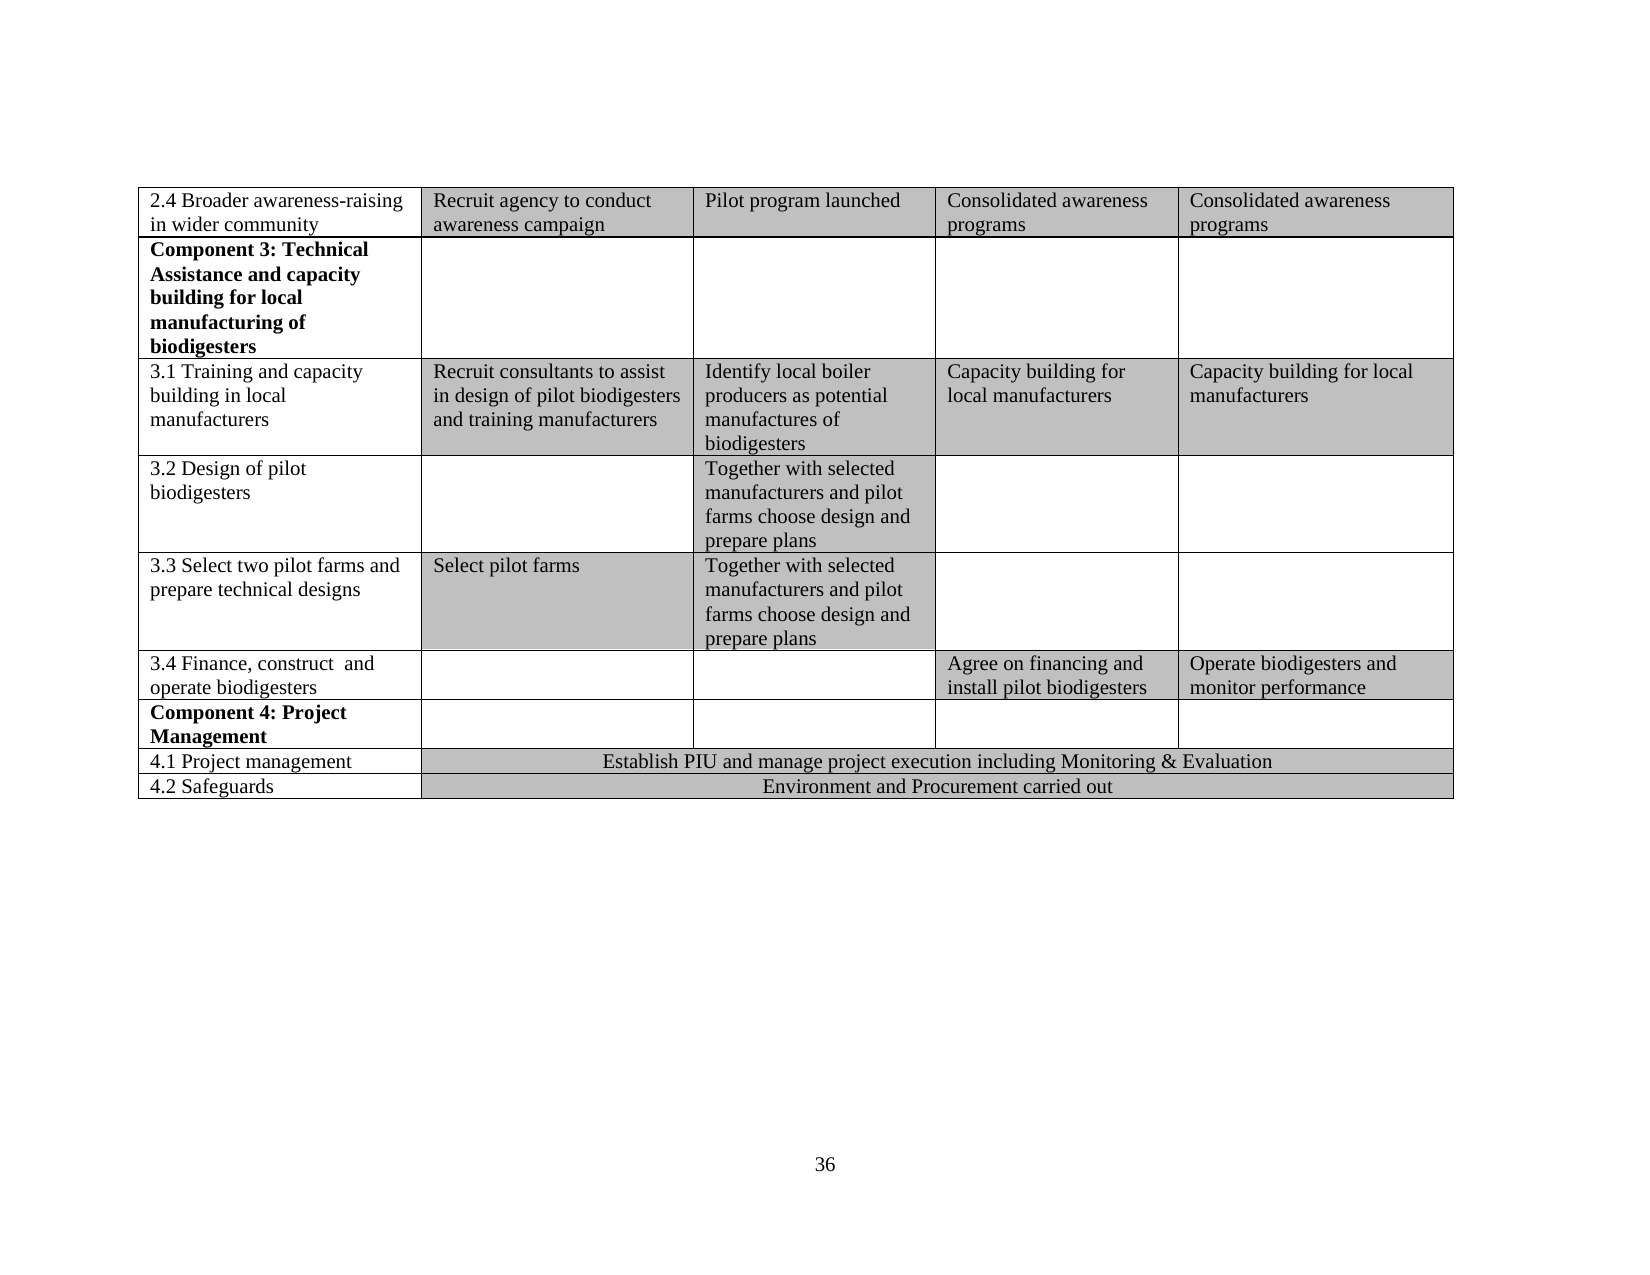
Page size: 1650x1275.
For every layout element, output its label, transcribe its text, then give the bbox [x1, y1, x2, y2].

table_cell Establish PIU and manage project execution including Monitoring & Evaluation [422, 749, 1453, 773]
table_cell [422, 700, 693, 748]
table_cell [936, 700, 1178, 748]
table_header Recruit agency to conduct awareness campaign [422, 188, 693, 236]
table_cell [694, 238, 935, 358]
table_cell [936, 238, 1178, 358]
table_cell 3.3 Select two pilot farms and prepare technical designs [139, 553, 421, 649]
table_cell [694, 700, 935, 748]
table_cell 4.2 Safeguards [139, 774, 421, 798]
table_cell [1179, 553, 1453, 649]
table_header Consolidated awareness programs [1179, 188, 1453, 236]
table_cell Component 4: Project Management [139, 700, 421, 748]
table_cell Together with selected manufacturers and pilot farms choose design and prepare plans [694, 456, 935, 552]
table_cell [694, 651, 935, 699]
table_cell [1179, 456, 1453, 552]
table_cell Environment and Procurement carried out [422, 774, 1453, 798]
table_cell Select pilot farms [422, 553, 693, 649]
table_cell [422, 456, 693, 552]
table_cell [936, 553, 1178, 649]
table_cell [936, 456, 1178, 552]
table_cell Recruit consultants to assist in design of pilot biodigesters and training manufacturers [422, 359, 693, 455]
table_cell [1179, 700, 1453, 748]
table_cell [422, 651, 693, 699]
table_cell 3.1 Training and capacity building in local manufacturers [139, 359, 421, 455]
table_cell 4.1 Project management [139, 749, 421, 773]
table_cell Agree on financing and install pilot biodigesters [936, 651, 1178, 699]
table_cell Capacity building for local manufacturers [936, 359, 1178, 455]
table_cell Operate biodigesters and monitor performance [1179, 651, 1453, 699]
table_cell Capacity building for local manufacturers [1179, 359, 1453, 455]
table_header 2.4 Broader awareness-raising in wider community [139, 188, 421, 236]
table_cell Identify local boiler producers as potential manufactures of biodigesters [694, 359, 935, 455]
table_header Consolidated awareness programs [936, 188, 1178, 236]
table_cell Together with selected manufacturers and pilot farms choose design and prepare plans [694, 553, 935, 649]
table_header Pilot program launched [694, 188, 935, 236]
table_cell [1179, 238, 1453, 358]
table_cell Component 3: Technical Assistance and capacity building for local manufacturing of biodigesters [139, 238, 421, 358]
table_cell [422, 238, 693, 358]
table_cell 3.2 Design of pilot biodigesters [139, 456, 421, 552]
table_cell 3.4 Finance, construct and operate biodigesters [139, 651, 421, 699]
